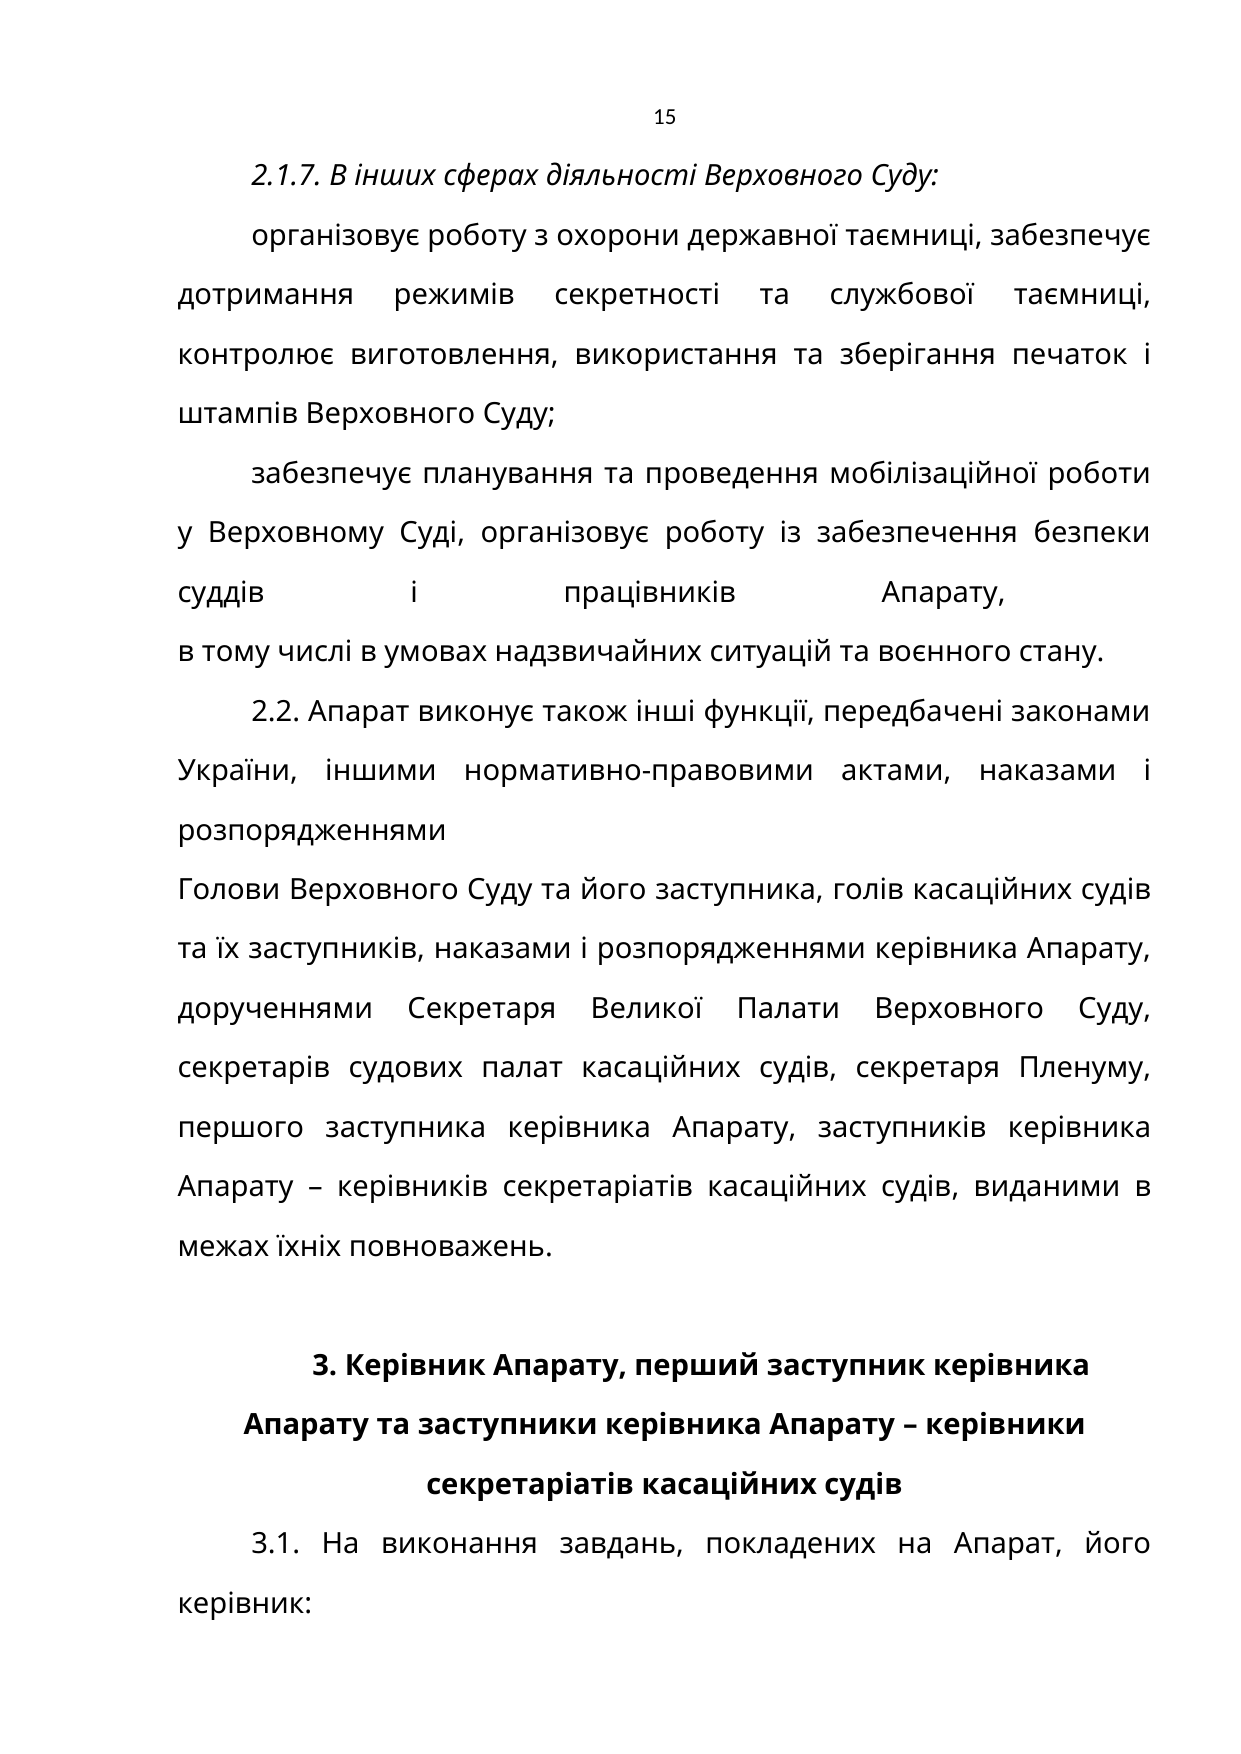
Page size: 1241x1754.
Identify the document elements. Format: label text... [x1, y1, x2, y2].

text 3. Керівник Апарату, перший заступник керівника Апарату та заступники керівника Апарату – керівники секретаріатів касаційних судів [177, 1344, 1152, 1503]
text 2.1.7. В інших сферах діяльності Верховного Суду: [177, 154, 1152, 194]
text забезпечує планування та проведення мобілізаційної роботи у Верховному Суді, організовує роботу із забезпечення безпеки суддів і працівників Апарату, в тому числі в умовах надзвичайних ситуацій та воєнного стану. [177, 452, 1152, 670]
text організовує роботу з охорони державної таємниці, забезпечує дотримання режимів секретності та службової таємниці, контролює виготовлення, використання та зберігання печаток і штампів Верховного Суду; [177, 214, 1152, 432]
text 2.2. Апарат виконує також інші функції, передбачені законами України, іншими нормативно-правовими актами, наказами і розпорядженнями Голови Верховного Суду та його заступника, голів касаційних судів та їх заступників, наказами і розпорядженнями керівника Апарату, дорученнями Секретаря Великої Палати Верховного Суду, секретарів судових палат касаційних судів, секретаря Пленуму, першого заступника керівника Апарату, заступників керівника Апарату – керівників секретаріатів касаційних судів, виданими в межах їхніх повноважень. [177, 690, 1152, 1265]
text 3.1. На виконання завдань, покладених на Апарат, його керівник: [177, 1523, 1152, 1622]
